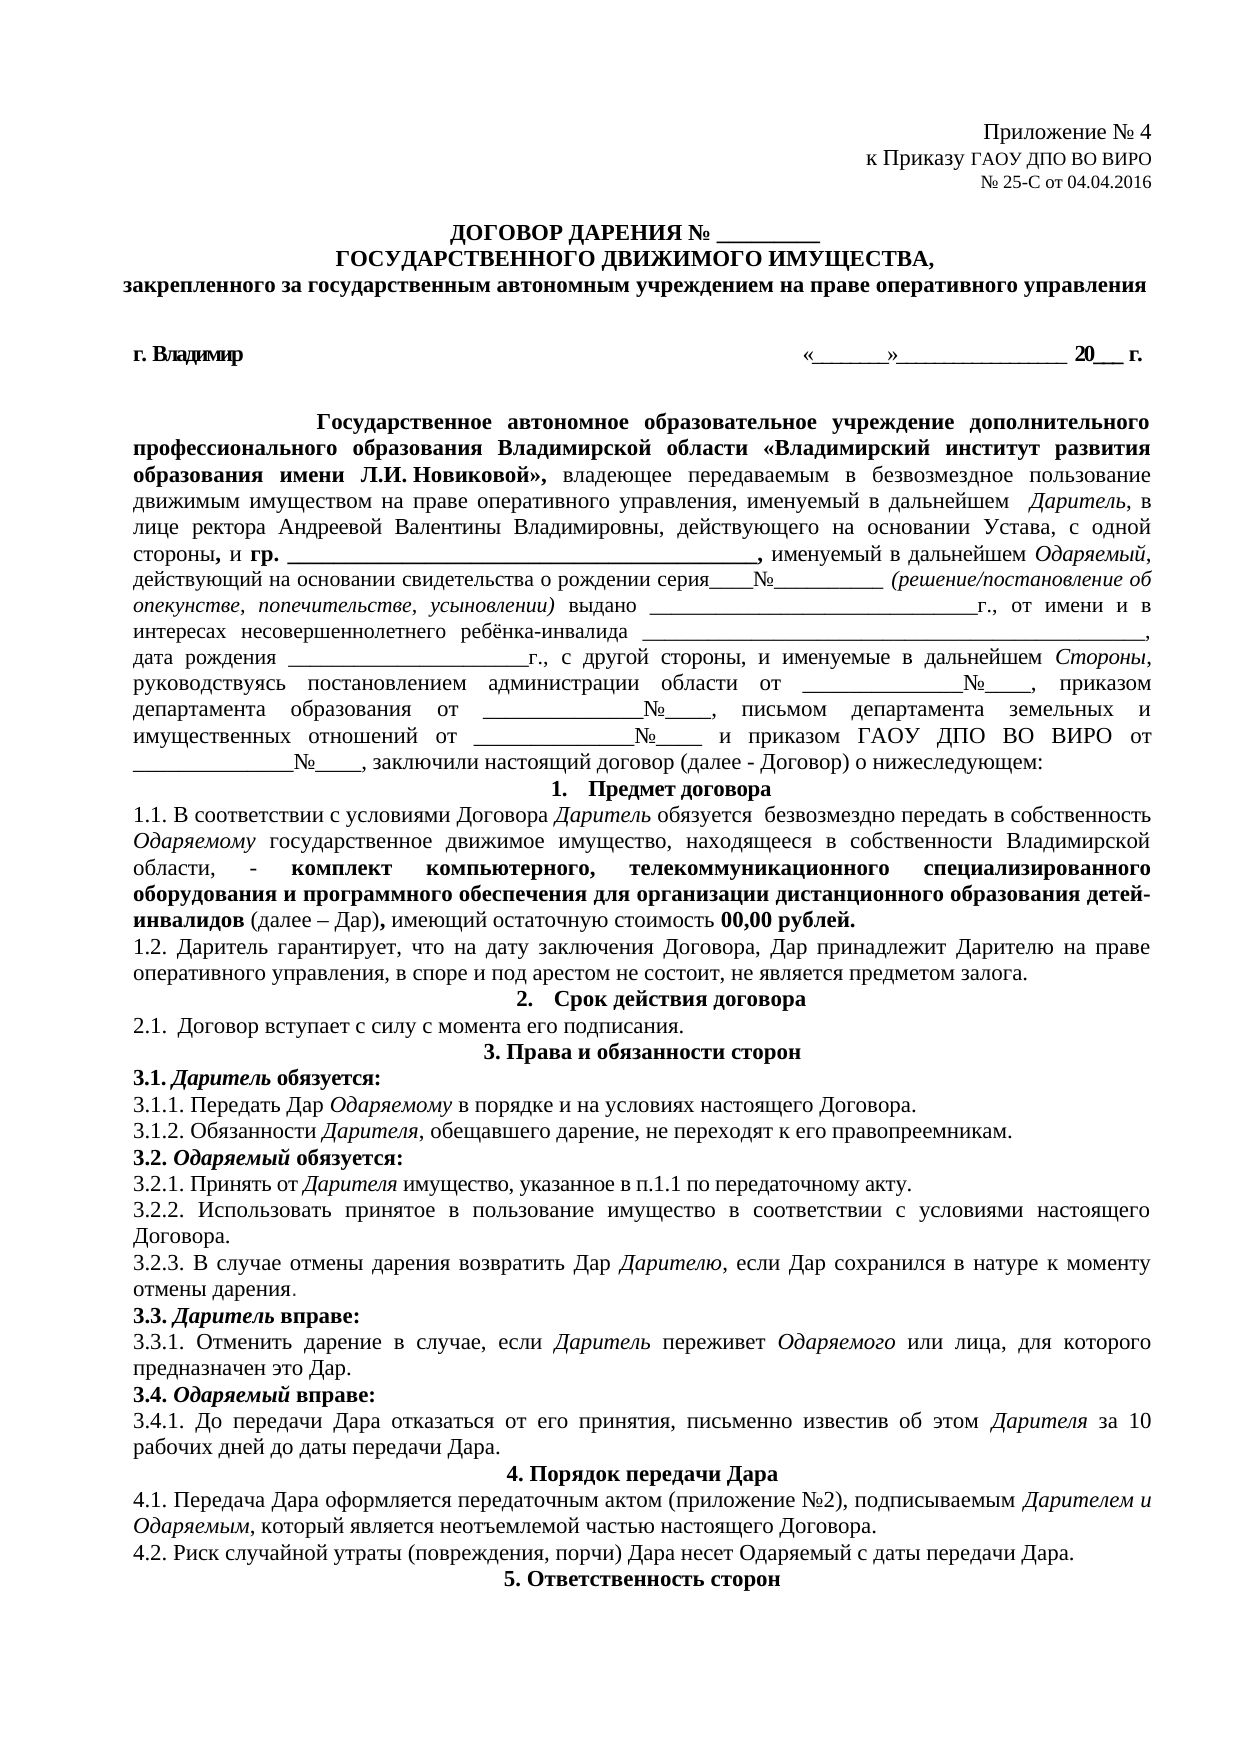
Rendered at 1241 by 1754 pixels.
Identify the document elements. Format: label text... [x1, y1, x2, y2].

text 1.2. Даритель гарантирует, что на дату заключения Договора, Дар принадлежит Дарителю на праве оперативного управления, в споре и под арестом не состоит, не является предметом залога. [133, 933, 1152, 985]
text Государственное автономное образовательное учреждение дополнительного профессионального образования Владимирской области «Владимирский институт развития образования имени Л.И. Новиковой», владеющее передаваемым в безвозмездное пользование движимым имуществом на праве оперативного управления, именуемый в дальнейшем Даритель, в лице ректора Андреевой Валентины Владимировны, действующего на основании Устава, с одной стороны, и гр. _________________________________________, именуемый в дальнейшем Одаряемый, действующий на основании свидетельства о рождении серия____№__________ (решение/постановление об опекунстве, попечительстве, усыновлении) выдано ______________________________г., от имени и в интересах несовершеннолетнего ребёнка-инвалида ______________________________________________, дата рождения ______________________г., с другой стороны, и именуемые в дальнейшем Стороны, руководствуясь постановлением администрации области от ______________№____, приказом департамента образования от ______________№____, письмом департамента земельных и имущественных отношений от ______________№____ и приказом ГАОУ ДПО ВО ВИРО от ______________№____, заключили настоящий договор (далее - Договор) о нижеследующем: [133, 643, 1152, 774]
text ДОГОВОР ДАРЕНИЯ № _________ [118, 219, 1152, 245]
text 3. Права и обязанности сторон [133, 1038, 1152, 1064]
text закрепленного за государственным автономным учреждением на праве оперативного управления [118, 271, 1152, 298]
text 3.3.1. Отменить дарение в случае, если Даритель переживет Одаряемого или лица, для которого предназначен это Дар. [133, 1328, 1152, 1381]
text 4. Порядок передачи Дара [133, 1460, 1152, 1486]
text № 25-С от 04.04.2016 [133, 171, 1152, 192]
text 5. Ответственность сторон [133, 1565, 1152, 1592]
text Государственное автономное образовательное учреждение дополнительного профессионального образования Владимирской области «Владимирский институт развития образования имени Л.И. Новиковой», владеющее передаваемым в безвозмездное пользование движимым имуществом на праве оперативного управления, именуемый в дальнейшем Даритель, в лице ректора Андреевой Валентины Владимировны, действующего на основании Устава, с одной стороны, и гр. _________________________________________, именуемый в дальнейшем Одаряемый, действующий на основании свидетельства о рождении серия____№__________ (решение/постановление об опекунстве, попечительстве, усыновлении) выдано ______________________________г., от имени и в интересах несовершеннолетнего ребёнка-инвалида ______________________________________________, дата рождения ______________________г., с другой стороны, и именуемые в дальнейшем Стороны, руководствуясь постановлением администрации области от ______________№____, приказом департамента образования от ______________№____, письмом департамента земельных и имущественных отношений от ______________№____ и приказом ГАОУ ДПО ВО ВИРО от ______________№____, заключили настоящий договор (далее - Договор) о нижеследующем: [133, 408, 1152, 566]
text 3.2.1. Принять от Дарителя имущество, указанное в п.1.1 по передаточному акту. [133, 1170, 1152, 1196]
list Срок действия договора [170, 985, 1152, 1012]
text 3.4. Одаряемый вправе: [133, 1381, 1152, 1407]
text 3.4.1. До передачи Дара отказаться от его принятия, письменно известив об этом Дарителя за 10 рабочих дней до даты передачи Дара. [133, 1407, 1152, 1460]
text 4.1. Передача Дара оформляется передаточным актом (приложение №2), подписываемым Дарителем и Одаряемым, который является неотъемлемой частью настоящего Договора. [133, 1486, 1152, 1539]
table_header г. Владимир [126, 331, 635, 382]
text к Приказу ГАОУ ДПО ВО ВИРО [133, 144, 1152, 171]
text 3.2.2. Использовать принятое в пользование имущество в соответствии с условиями настоящего Договора. [133, 1196, 1152, 1249]
list Договор вступает с силу с момента его подписания. [133, 1012, 1152, 1038]
list Предмет договора [170, 774, 1152, 801]
text 4.2. Риск случайной утраты (повреждения, порчи) Дара несет Одаряемый с даты передачи Дара. [133, 1539, 1152, 1565]
text 3.3. Даритель вправе: [133, 1302, 1152, 1328]
text Приложение № 4 [118, 118, 1152, 144]
text ГОСУДАРСТВЕННОГО ДВИЖИМОГО ИМУЩЕСТВА, [118, 245, 1152, 271]
text 3.1. Даритель обязуется: [133, 1064, 1152, 1091]
text 1.1. В соответствии с условиями Договора Даритель обязуется безвозмездно передать в собственность Одаряемому государственное движимое имущество, находящееся в собственности Владимирской области, - комплект компьютерного, телекоммуникационного специализированного оборудования и программного обеспечения для организации дистанционного образования детей-инвалидов (далее – Дар), имеющий остаточную стоимость 00,00 рублей. [133, 801, 1152, 933]
table_header «________»__________________ 20___ г. [635, 331, 1152, 382]
text 3.2. Одаряемый обязуется: [133, 1143, 1152, 1170]
text 3.1.2. Обязанности Дарителя, обещавшего дарение, не переходят к его правопреемникам. [133, 1117, 1152, 1143]
text 3.2.3. В случае отмены дарения возвратить Дар Дарителю, если Дар сохранился в натуре к моменту отмены дарения. [133, 1249, 1152, 1302]
text 3.1.1. Передать Дар Одаряемому в порядке и на условиях настоящего Договора. [133, 1091, 1152, 1117]
